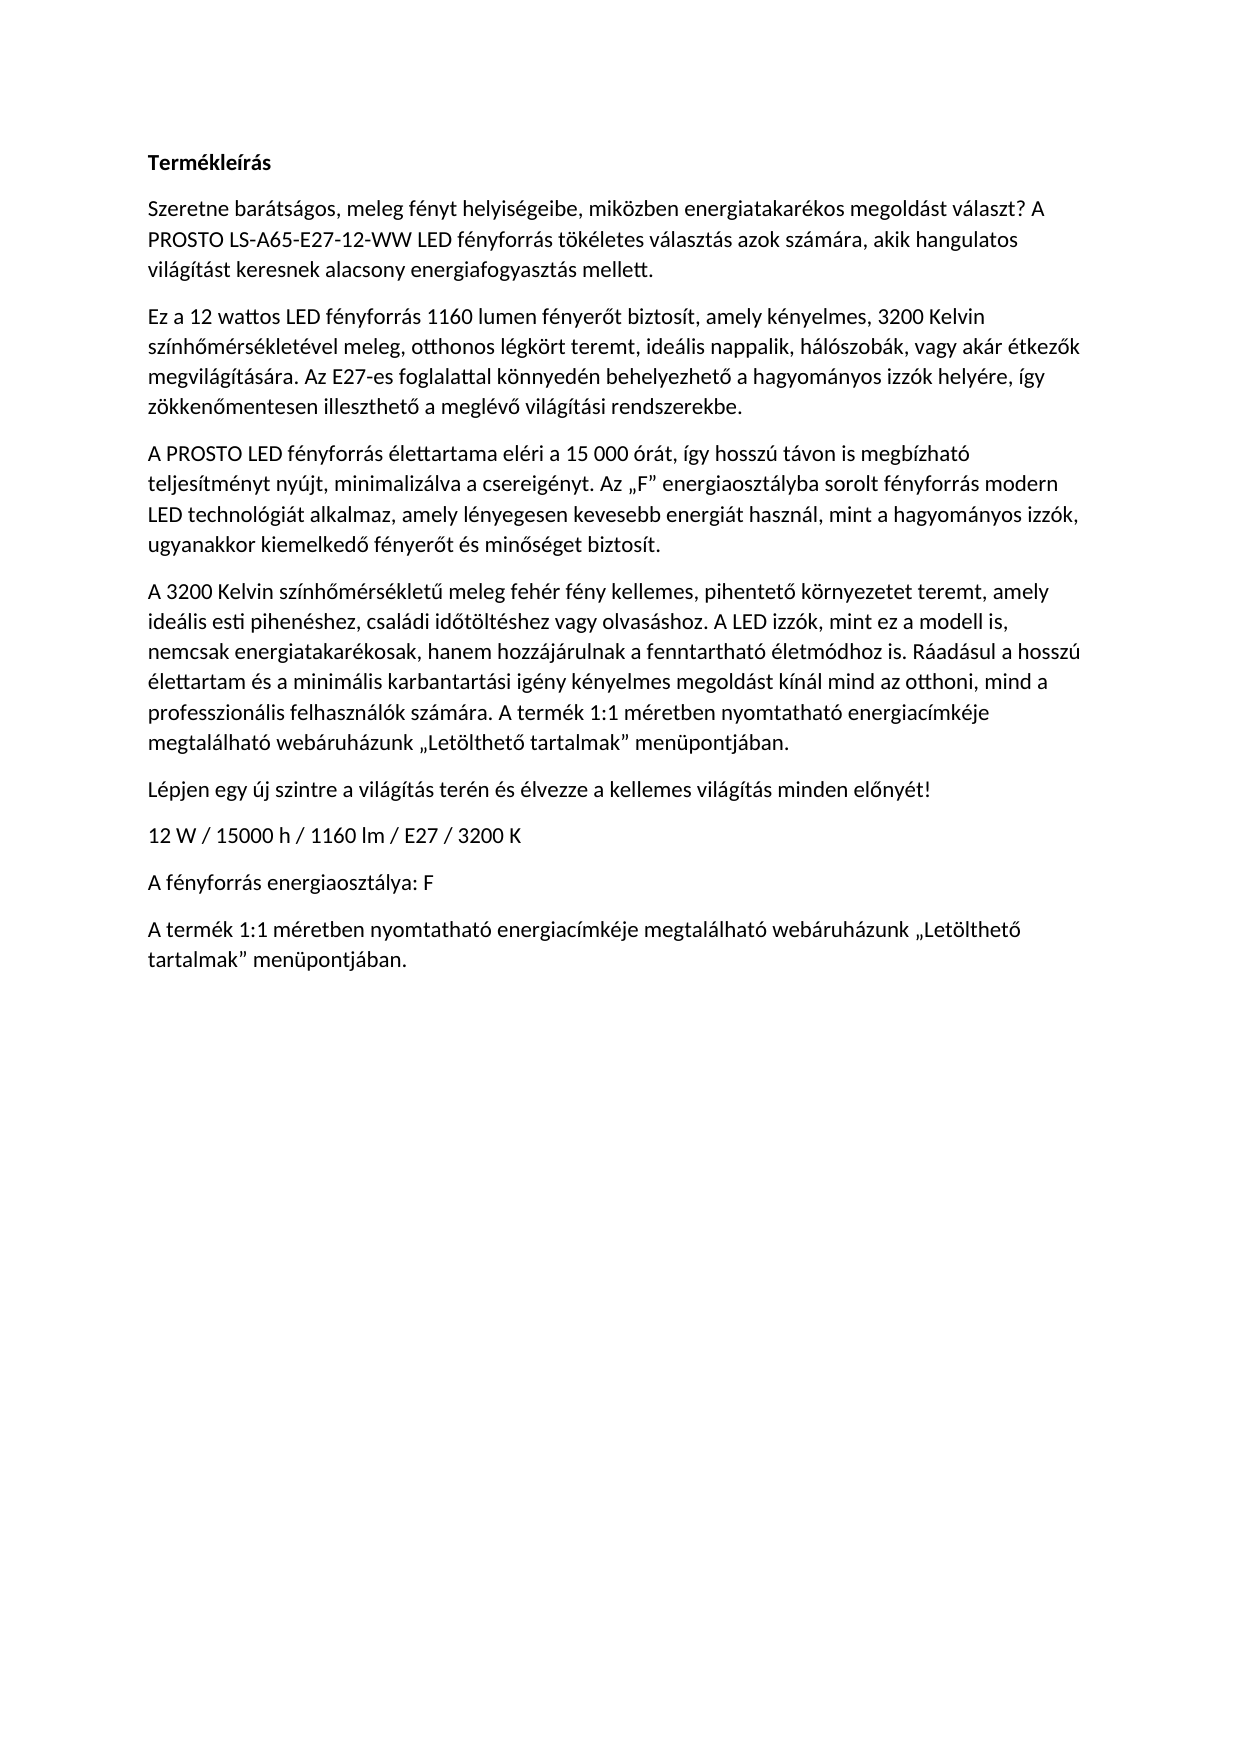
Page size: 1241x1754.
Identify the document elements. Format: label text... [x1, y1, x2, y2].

text A fényforrás energiaosztálya: F [148, 868, 1093, 896]
text A termék 1:1 méretben nyomtatható energiacímkéje megtalálható webáruházunk „Letölthető tartalmak” menüpontjában. [148, 915, 1093, 973]
text Termékleírás [148, 148, 1093, 176]
text A PROSTO LED fényforrás élettartama eléri a 15 000 órát, így hosszú távon is megbízható teljesítményt nyújt, minimalizálva a csereigényt. Az „F” energiaosztályba sorolt fényforrás modern LED technológiát alkalmaz, amely lényegesen kevesebb energiát használ, mint a hagyományos izzók, ugyanakkor kiemelkedő fényerőt és minőséget biztosít. [148, 439, 1093, 558]
text A 3200 Kelvin színhőmérsékletű meleg fehér fény kellemes, pihentető környezetet teremt, amely ideális esti pihenéshez, családi időtöltéshez vagy olvasáshoz. A LED izzók, mint ez a modell is, nemcsak energiatakarékosak, hanem hozzájárulnak a fenntartható életmódhoz is. Ráadásul a hosszú élettartam és a minimális karbantartási igény kényelmes megoldást kínál mind az otthoni, mind a professzionális felhasználók számára. A termék 1:1 méretben nyomtatható energiacímkéje megtalálható webáruházunk „Letölthető tartalmak” menüpontjában. [148, 577, 1093, 756]
text Szeretne barátságos, meleg fényt helyiségeibe, miközben energiatakarékos megoldást választ? A PROSTO LS-A65-E27-12-WW LED fényforrás tökéletes választás azok számára, akik hangulatos világítást keresnek alacsony energiafogyasztás mellett. [148, 194, 1093, 283]
text Ez a 12 wattos LED fényforrás 1160 lumen fényerőt biztosít, amely kényelmes, 3200 Kelvin színhőmérsékletével meleg, otthonos légkört teremt, ideális nappalik, hálószobák, vagy akár étkezők megvilágítására. Az E27-es foglalattal könnyedén behelyezhető a hagyományos izzók helyére, így zökkenőmentesen illeszthető a meglévő világítási rendszerekbe. [148, 302, 1093, 420]
text Lépjen egy új szintre a világítás terén és élvezze a kellemes világítás minden előnyét! [148, 775, 1093, 803]
text 12 W / 15000 h / 1160 lm / E27 / 3200 K [148, 822, 1093, 849]
